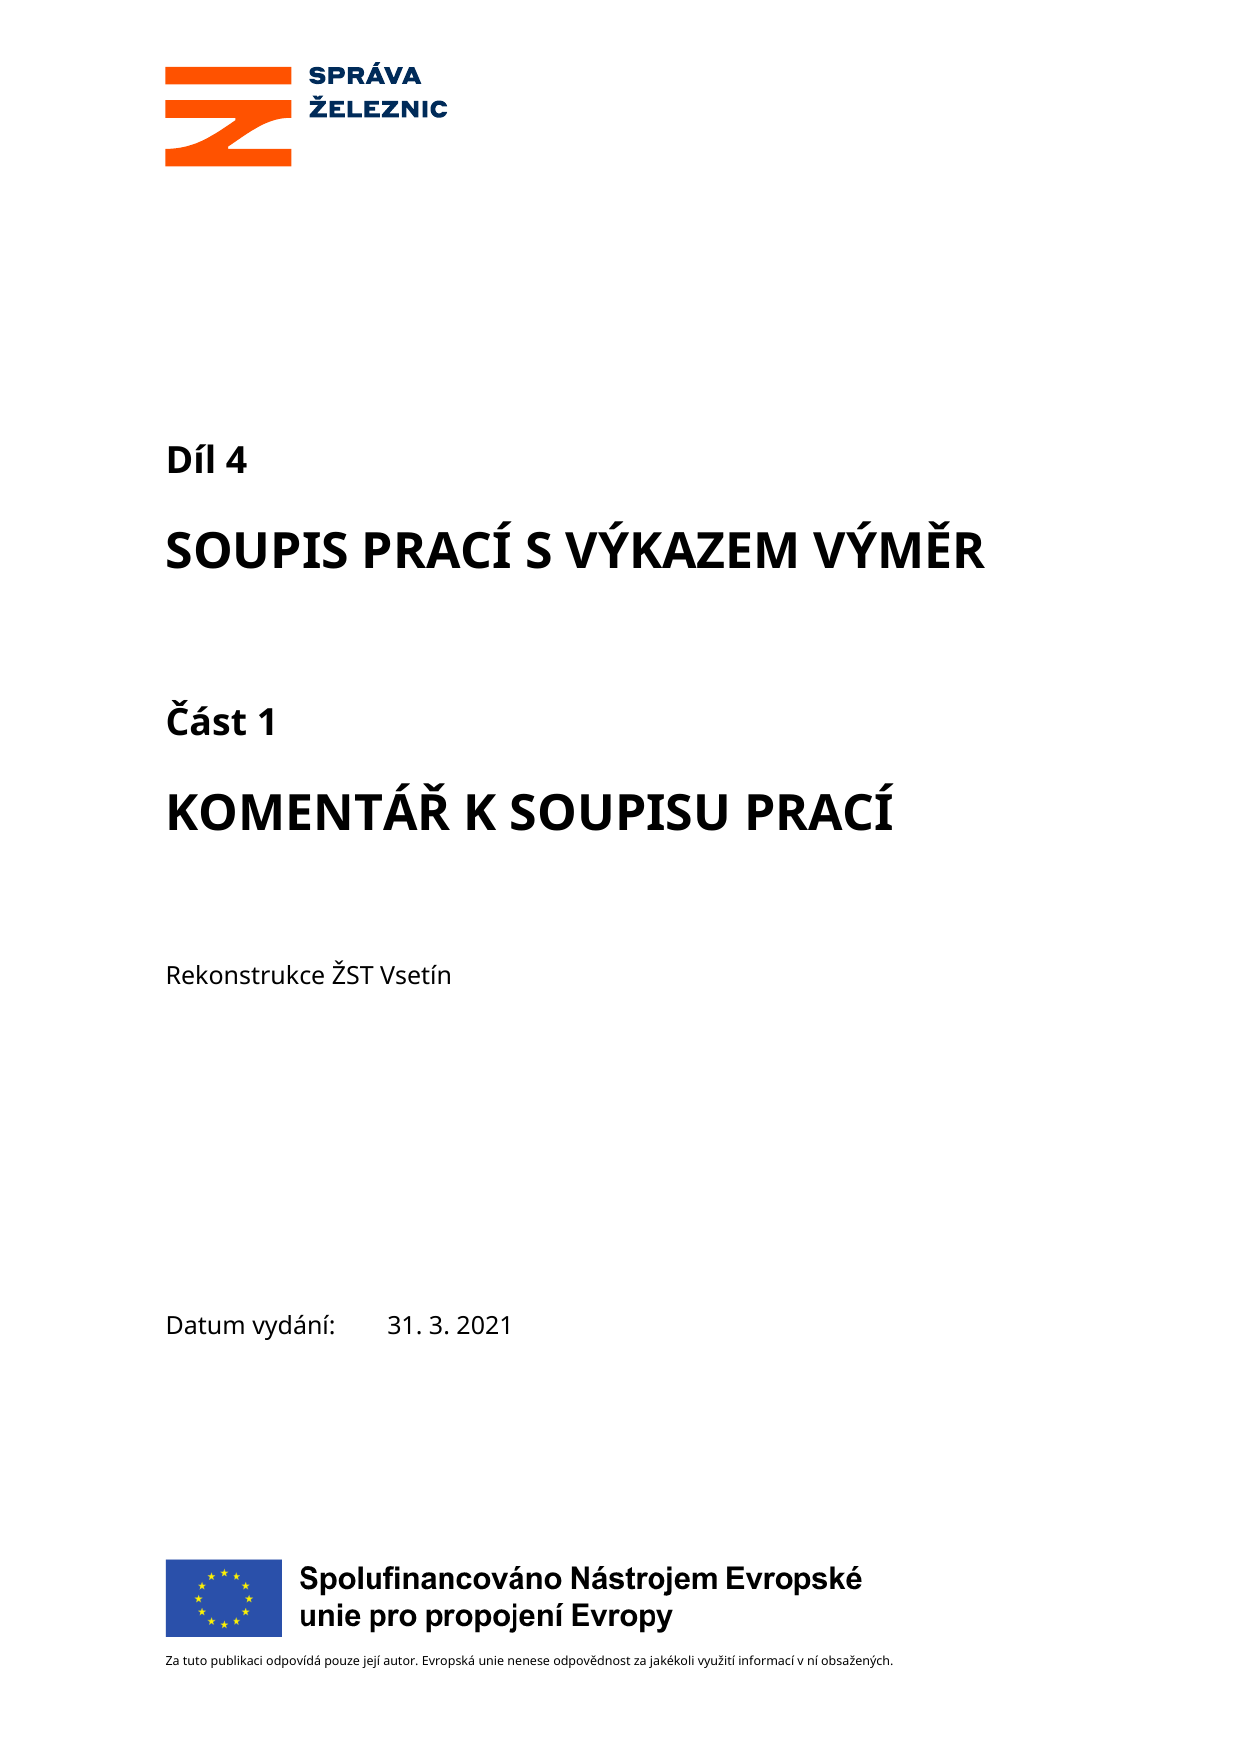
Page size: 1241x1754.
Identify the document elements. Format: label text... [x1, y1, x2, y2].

text Část 1 [165, 696, 1075, 747]
text KOMENTÁŘ K SOUPISU PRACÍ [165, 777, 1075, 845]
text SOUPIS PRACÍ S VÝKAZEM VÝMĚR [165, 514, 1075, 583]
picture [165, 1559, 865, 1637]
text Díl 4 [165, 433, 1075, 484]
text Datum vydání: 31. 3. 2021 [165, 1307, 1075, 1341]
